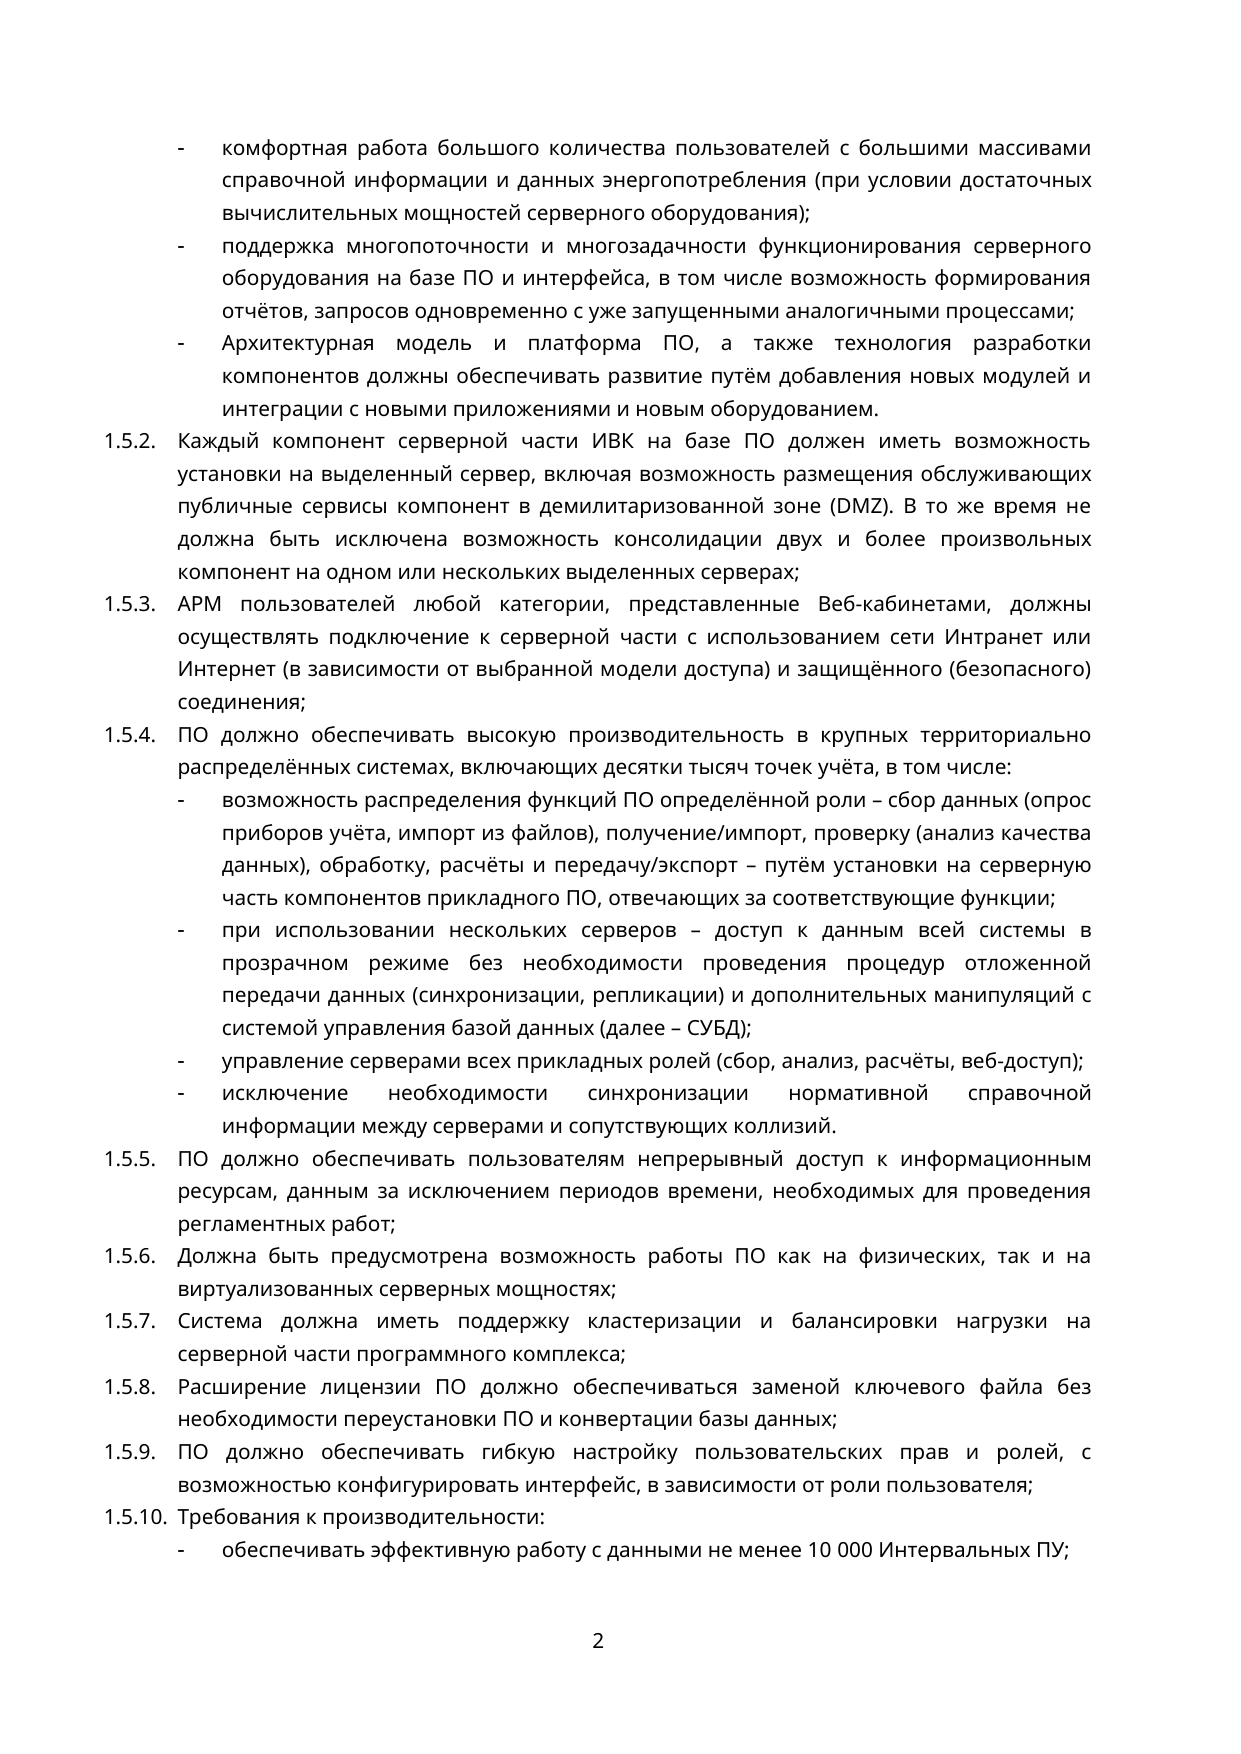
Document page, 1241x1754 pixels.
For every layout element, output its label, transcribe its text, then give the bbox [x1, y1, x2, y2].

list ПО должно обеспечивать гибкую настройку пользовательских прав и ролей, с возможностью конфигурировать интерфейс, в зависимости от роли пользователя; [103, 1437, 1092, 1498]
list Система должна иметь поддержку кластеризации и балансировки нагрузки на серверной части программного комплекса; [103, 1307, 1092, 1368]
list поддержка многопоточности и многозадачности функционирования серверного оборудования на базе ПО и интерфейса, в том числе возможность формирования отчётов, запросов одновременно с уже запущенными аналогичными процессами; [177, 231, 1092, 324]
list ПО должно обеспечивать высокую производительность в крупных территориально распределённых системах, включающих десятки тысяч точек учёта, в том числе: [103, 720, 1092, 781]
list Каждый компонент серверной части ИВК на базе ПО должен иметь возможность установки на выделенный сервер, включая возможность размещения обслуживающих публичные сервисы компонент в демилитаризованной зоне (DMZ). В то же время не должна быть исключена возможность консолидации двух и более произвольных компонент на одном или нескольких выделенных серверах; [103, 426, 1092, 585]
list Архитектурная модель и платформа ПО, а также технология разработки компонентов должны обеспечивать развитие путём добавления новых модулей и интеграции с новыми приложениями и новым оборудованием. [177, 328, 1092, 422]
list ПО должно обеспечивать пользователям непрерывный доступ к информационным ресурсам, данным за исключением периодов времени, необходимых для проведения регламентных работ; [103, 1144, 1092, 1237]
list исключение необходимости синхронизации нормативной справочной информации между серверами и сопутствующих коллизий. [177, 1078, 1092, 1139]
list АРМ пользователей любой категории, представленные Веб-кабинетами, должны осуществлять подключение к серверной части с использованием сети Интранет или Интернет (в зависимости от выбранной модели доступа) и защищённого (безопасного) соединения; [103, 589, 1092, 716]
list возможность распределения функций ПО определённой роли – сбор данных (опрос приборов учёта, импорт из файлов), получение/импорт, проверку (анализ качества данных), обработку, расчёты и передачу/экспорт – путём установки на серверную часть компонентов прикладного ПО, отвечающих за соответствующие функции; [177, 785, 1092, 911]
list Требования к производительности: [103, 1502, 1092, 1531]
list комфортная работа большого количества пользователей с большими массивами справочной информации и данных энергопотребления (при условии достаточных вычислительных мощностей серверного оборудования); [177, 133, 1092, 227]
list управление серверами всех прикладных ролей (сбор, анализ, расчёты, веб-доступ); [177, 1046, 1092, 1074]
list Должна быть предусмотрена возможность работы ПО как на физических, так и на виртуализованных серверных мощностях; [103, 1241, 1092, 1302]
list при использовании нескольких серверов – доступ к данным всей системы в прозрачном режиме без необходимости проведения процедур отложенной передачи данных (синхронизации, репликации) и дополнительных манипуляций с системой управления базой данных (далее – СУБД); [177, 915, 1092, 1042]
list обеспечивать эффективную работу с данными не менее 10 000 Интервальных ПУ; [177, 1535, 1092, 1563]
list Расширение лицензии ПО должно обеспечиваться заменой ключевого файла без необходимости переустановки ПО и конвертации базы данных; [103, 1372, 1092, 1433]
